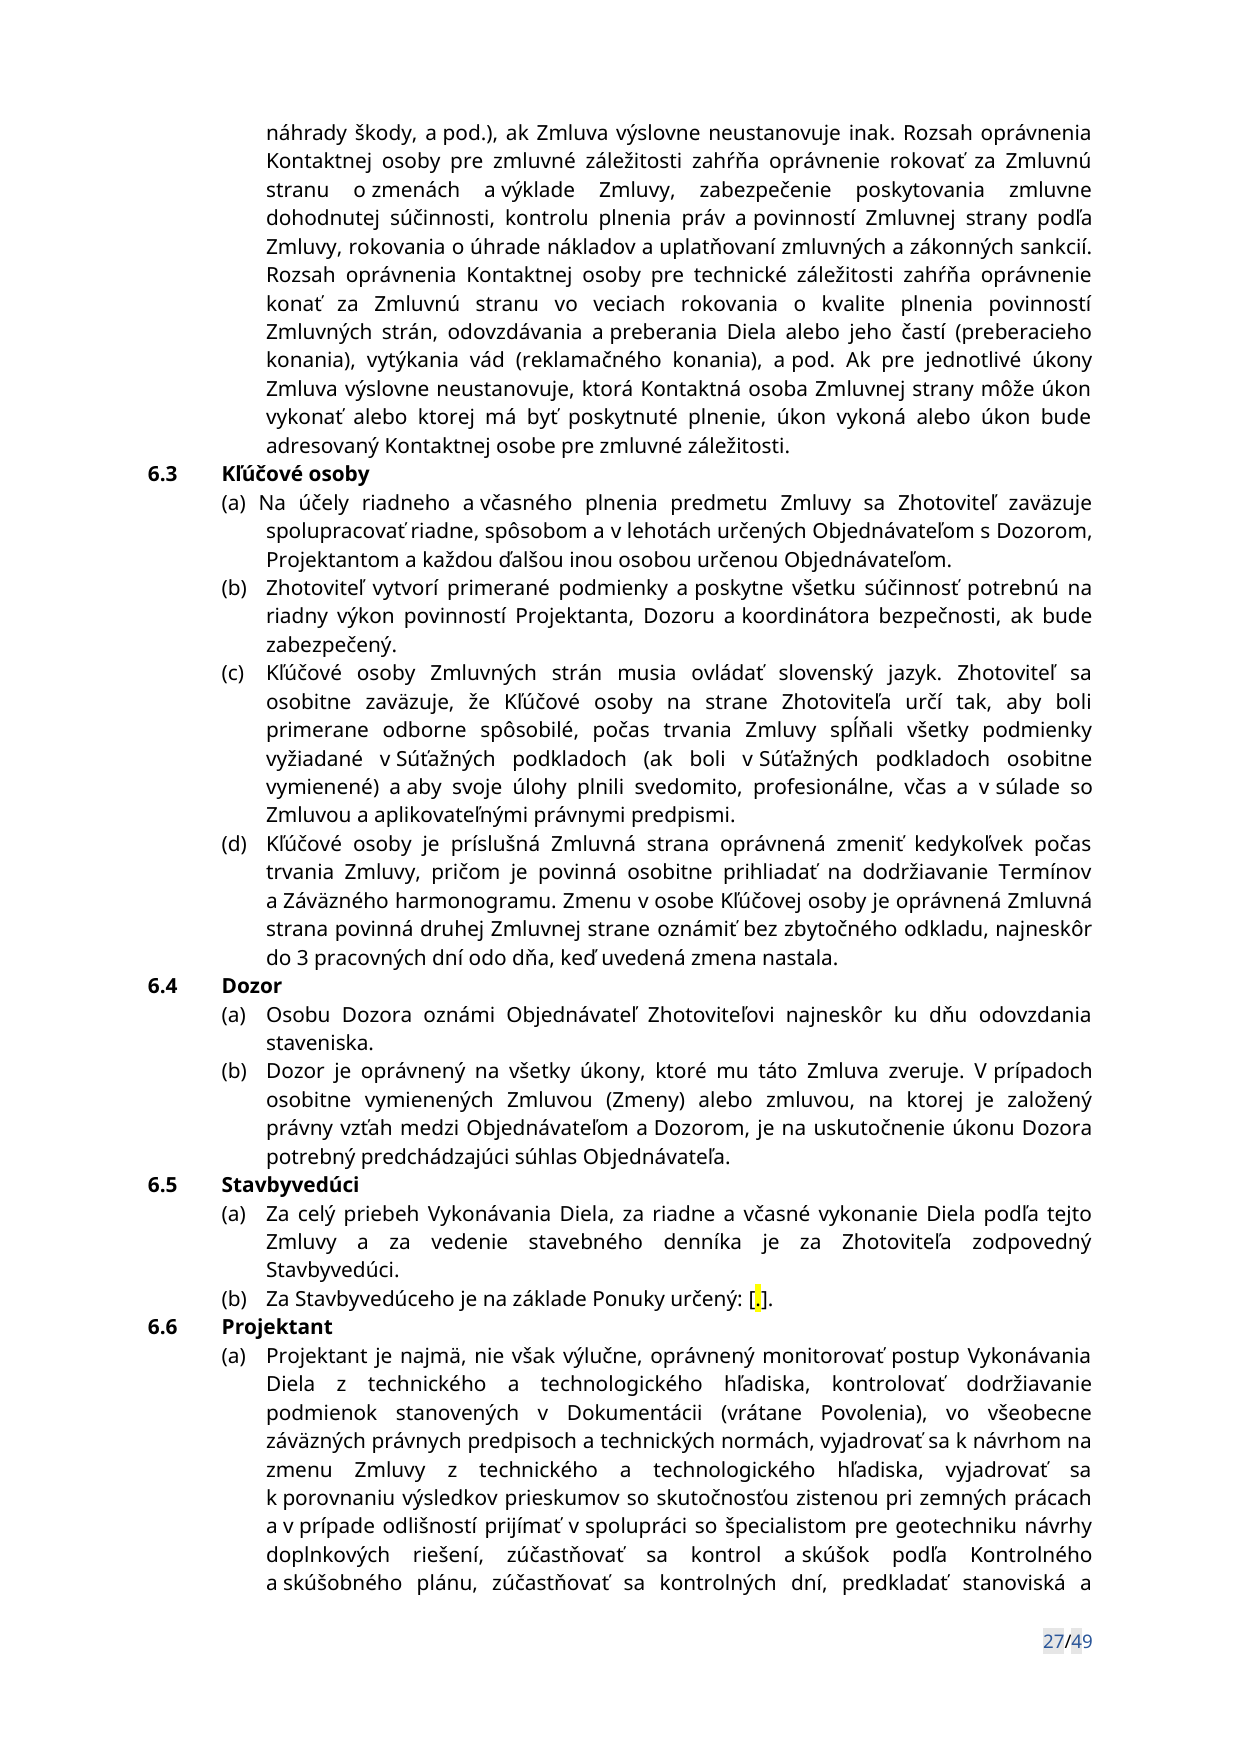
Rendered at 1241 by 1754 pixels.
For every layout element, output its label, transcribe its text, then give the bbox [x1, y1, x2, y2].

text (a) Na účely riadneho a včasného plnenia predmetu Zmluvy sa Zhotoviteľ zaväzuje spolupracovať riadne, spôsobom a v lehotách určených Objednávateľom s Dozorom, Projektantom a každou ďalšou inou osobou určenou Objednávateľom. [221, 488, 1093, 573]
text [221, 1341, 1093, 1597]
text 6.3 Kľúčové osoby [148, 459, 1093, 488]
text 6.4 Dozor [148, 971, 1093, 1000]
text 6.6 Projektant [148, 1312, 1093, 1341]
text 6.5 Stavbyvedúci [148, 1170, 1093, 1199]
text (b) Za Stavbyvedúceho je na základe Ponuky určený: [.]. [761, 1284, 1093, 1312]
text (c) Kľúčové osoby Zmluvných strán musia ovládať slovenský jazyk. Zhotoviteľ sa osobitne zaväzuje, že Kľúčové osoby na strane Zhotoviteľa určí tak, aby boli primerane odborne spôsobilé, počas trvania Zmluvy spĺňali všetky podmienky vyžiadané v Súťažných podkladoch (ak boli v Súťažných podkladoch osobitne vymienené) a aby svoje úlohy plnili svedomito, profesionálne, včas a v súlade so Zmluvou a aplikovateľnými právnymi predpismi. [221, 658, 1093, 829]
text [221, 118, 1093, 459]
text (a) Osobu Dozora oznámi Objednávateľ Zhotoviteľovi najneskôr ku dňu odovzdania staveniska. [221, 1000, 1093, 1057]
text (b) Dozor je oprávnený na všetky úkony, ktoré mu táto Zmluva zveruje. V prípadoch osobitne vymienených Zmluvou (Zmeny) alebo zmluvou, na ktorej je založený právny vzťah medzi Objednávateľom a Dozorom, je na uskutočnenie úkonu Dozora potrebný predchádzajúci súhlas Objednávateľa. [221, 1057, 1093, 1170]
text (a) Za celý priebeh Vykonávania Diela, za riadne a včasné vykonanie Diela podľa tejto Zmluvy a za vedenie stavebného denníka je za Zhotoviteľa zodpovedný Stavbyvedúci. [221, 1199, 1093, 1284]
text (d) Kľúčové osoby je príslušná Zmluvná strana oprávnená zmeniť kedykoľvek počas trvania Zmluvy, pričom je povinná osobitne prihliadať na dodržiavanie Termínov a Záväzného harmonogramu. Zmenu v osobe Kľúčovej osoby je oprávnená Zmluvná strana povinná druhej Zmluvnej strane oznámiť bez zbytočného odkladu, najneskôr do 3 pracovných dní odo dňa, keď uvedená zmena nastala. [221, 829, 1093, 971]
text (b) Za Stavbyvedúceho je na základe Ponuky určený: [.]. [221, 1284, 755, 1312]
text (b) Zhotoviteľ vytvorí primerané podmienky a poskytne všetku súčinnosť potrebnú na riadny výkon povinností Projektanta, Dozoru a koordinátora bezpečnosti, ak bude zabezpečený. [221, 573, 1093, 658]
